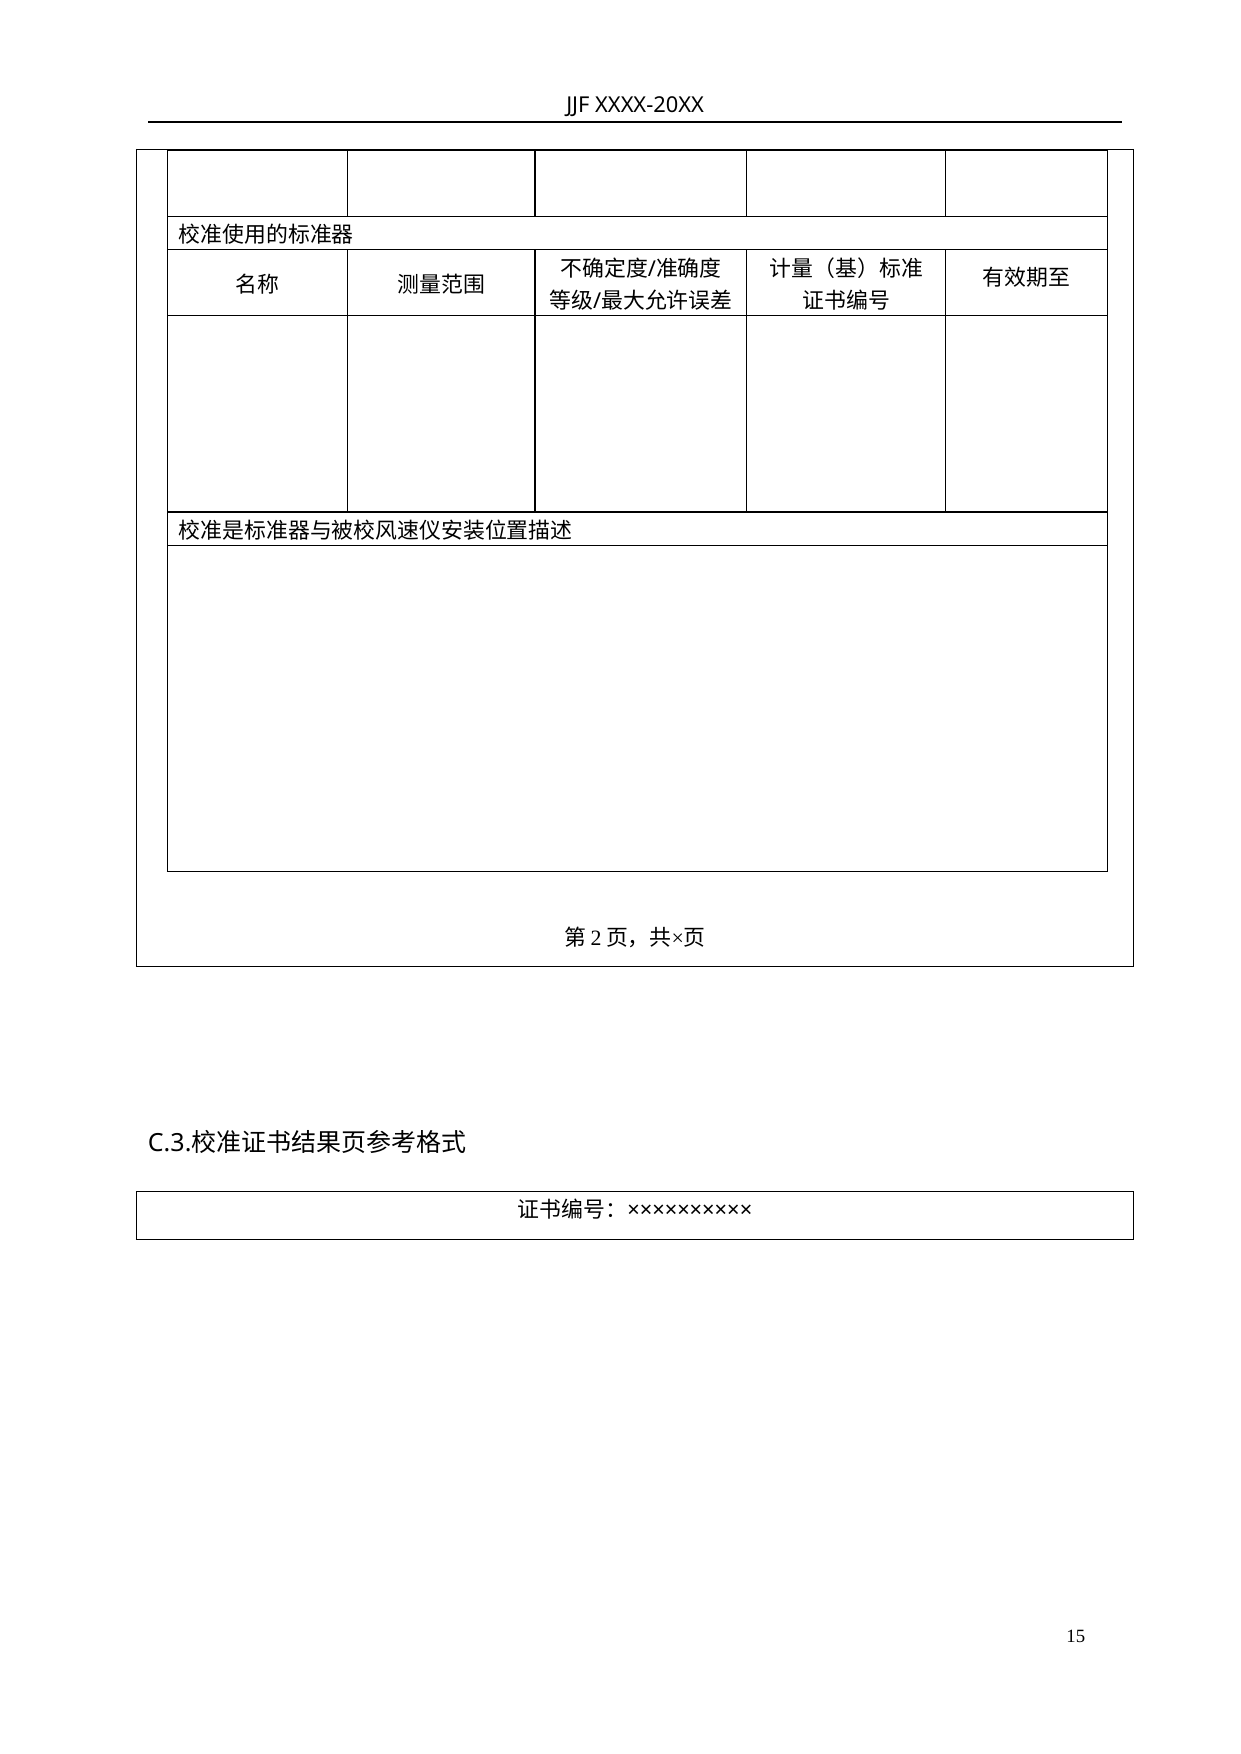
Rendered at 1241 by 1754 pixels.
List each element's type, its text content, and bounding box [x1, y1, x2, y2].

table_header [137, 150, 1133, 966]
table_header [137, 1192, 1133, 1239]
subtitle C.3.校准证书结果页参考格式 [148, 1108, 1122, 1173]
